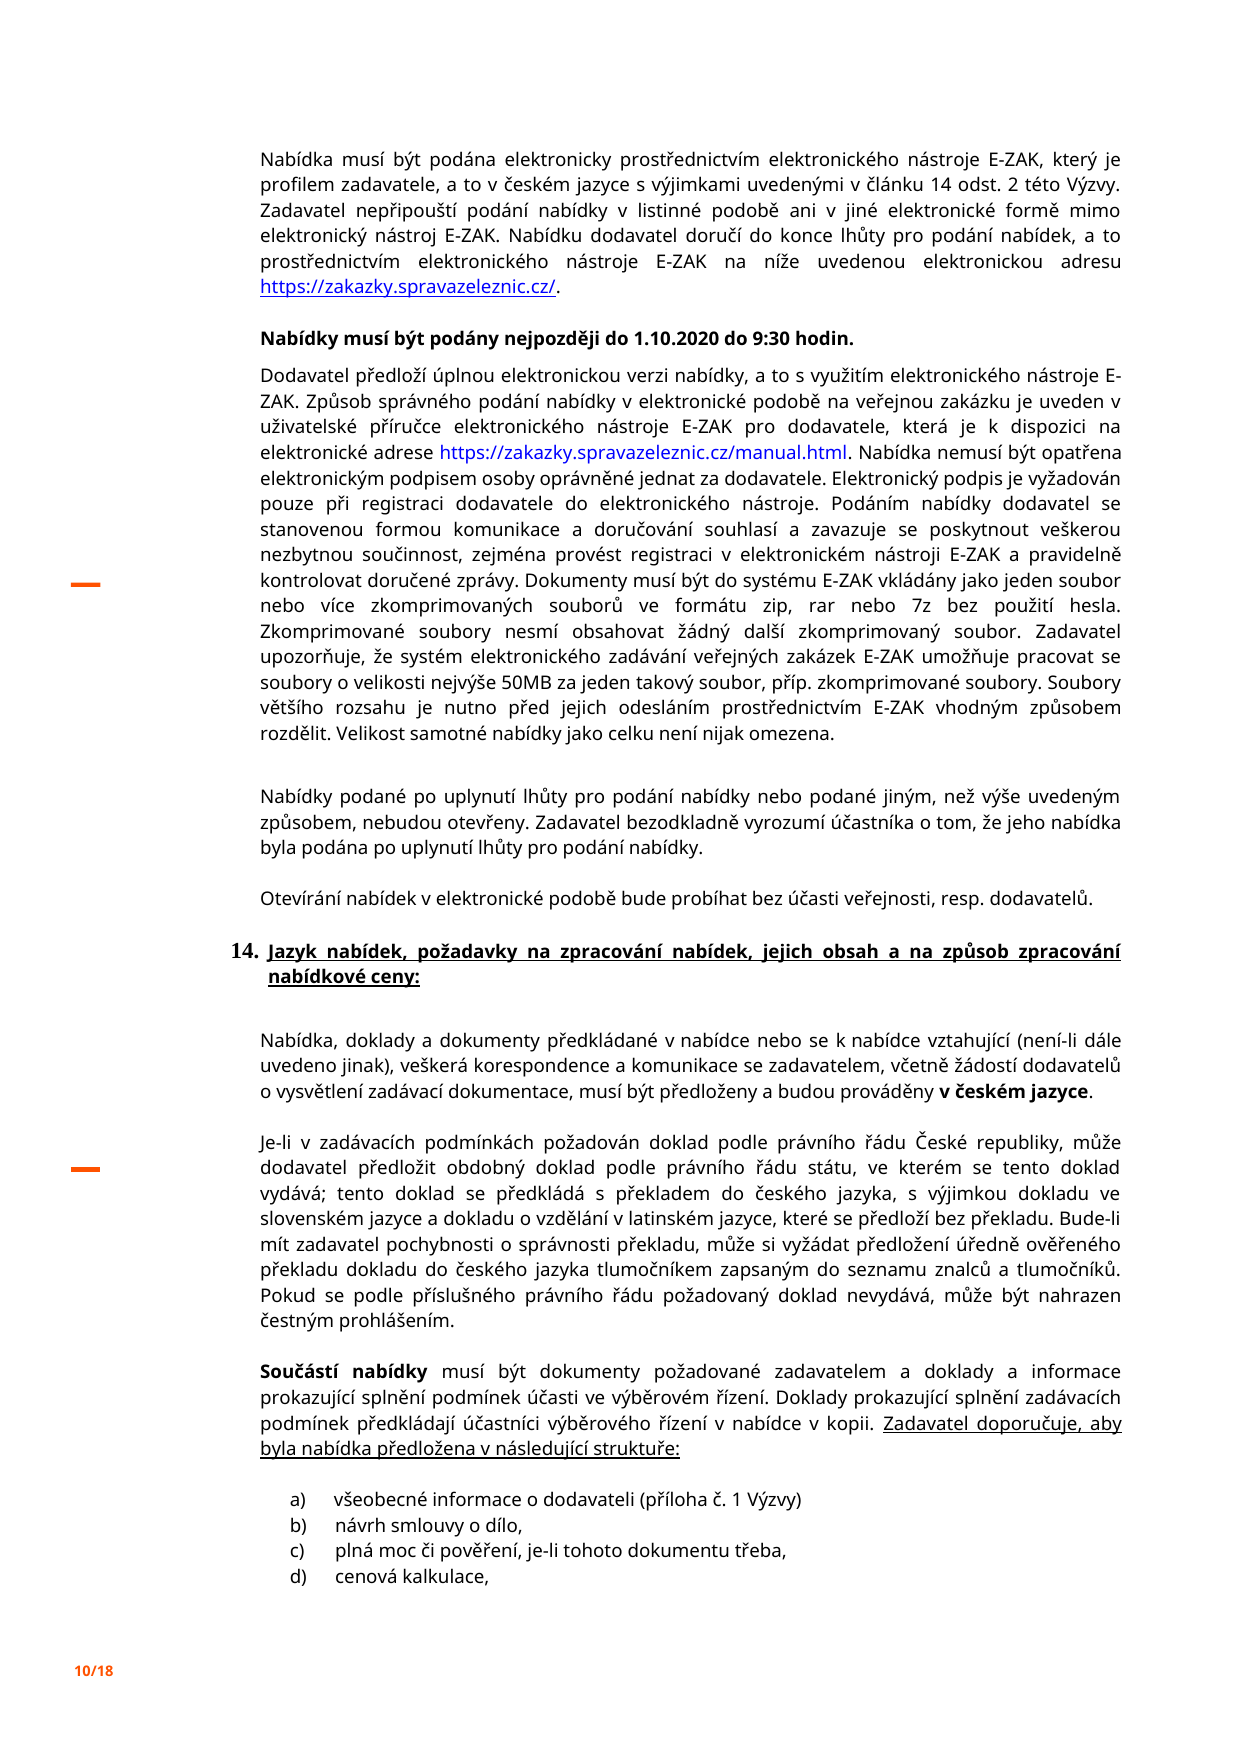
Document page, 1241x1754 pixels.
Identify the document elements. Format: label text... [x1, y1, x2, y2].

text Je-li v zadávacích podmínkách požadován doklad podle právního řádu České republiky, může dodavatel předložit obdobný doklad podle právního řádu státu, ve kterém se tento doklad vydává; tento doklad se předkládá s překladem do českého jazyka, s výjimkou dokladu ve slovenském jazyce a dokladu o vzdělání v latinském jazyce, které se předloží bez překladu. Bude-li mít zadavatel pochybnosti o správnosti překladu, může si vyžádat předložení úředně ověřeného překladu dokladu do českého jazyka tlumočníkem zapsaným do seznamu znalců a tlumočníků. Pokud se podle příslušného právního řádu požadovaný doklad nevydává, může být nahrazen čestným prohlášením. [260, 1129, 1122, 1333]
text Nabídky podané po uplynutí lhůty pro podání nabídky nebo podané jiným, než výše uvedeným způsobem, nebudou otevřeny. Zadavatel bezodkladně vyrozumí účastníka o tom, že jeho nabídka byla podána po uplynutí lhůty pro podání nabídky. [260, 784, 1122, 860]
text Otevírání nabídek v elektronické podobě bude probíhat bez účasti veřejnosti, resp. dodavatelů. [260, 886, 1122, 911]
text Nabídka musí být podána elektronicky prostřednictvím elektronického nástroje E-ZAK, který je profilem zadavatele, a to v českém jazyce s výjimkami uvedenými v článku 14 odst. 2 této Výzvy. Zadavatel nepřipouští podání nabídky v listinné podobě ani v jiné elektronické formě mimo elektronický nástroj E-ZAK. Nabídku dodavatel doručí do konce lhůty pro podání nabídek, a to prostřednictvím elektronického nástroje E-ZAK na níže uvedenou elektronickou adresu https://zakazky.spravazeleznic.cz/. [260, 146, 1122, 299]
list všeobecné informace o dodavateli (příloha č. 1 Výzvy) [289, 1486, 1122, 1512]
list návrh smlouvy o dílo, [289, 1512, 1122, 1537]
list Jazyk nabídek, požadavky na zpracování nabídek, jejich obsah a na způsob zpracování nabídkové ceny: [230, 937, 1122, 989]
text Nabídka, doklady a dokumenty předkládané v nabídce nebo se k nabídce vztahující (není-li dále uvedeno jinak), veškerá korespondence a komunikace se zadavatelem, včetně žádostí dodavatelů o vysvětlení zadávací dokumentace, musí být předloženy a budou prováděny v českém jazyce. [260, 1027, 1122, 1104]
list cenová kalkulace, [289, 1563, 1122, 1588]
text Součástí nabídky musí být dokumenty požadované zadavatelem a doklady a informace prokazující splnění podmínek účasti ve výběrovém řízení. Doklady prokazující splnění zadávacích podmínek předkládají účastníci výběrového řízení v nabídce v kopii. Zadavatel doporučuje, aby byla nabídka předložena v následující struktuře: [260, 1359, 1122, 1461]
text Dodavatel předloží úplnou elektronickou verzi nabídky, a to s využitím elektronického nástroje E-ZAK. Způsob správného podání nabídky v elektronické podobě na veřejnou zakázku je uveden v uživatelské příručce elektronického nástroje E-ZAK pro dodavatele, která je k dispozici na elektronické adrese https://zakazky.spravazeleznic.cz/manual.html. Nabídka nemusí být opatřena elektronickým podpisem osoby oprávněné jednat za dodavatele. Elektronický podpis je vyžadován pouze při registraci dodavatele do elektronického nástroje. Podáním nabídky dodavatel se stanovenou formou komunikace a doručování souhlasí a zavazuje se poskytnout veškerou nezbytnou součinnost, zejména provést registraci v elektronickém nástroji E-ZAK a pravidelně kontrolovat doručené zprávy. Dokumenty musí být do systému E-ZAK vkládány jako jeden soubor nebo více zkomprimovaných souborů ve formátu zip, rar nebo 7z bez použití hesla. Zkomprimované soubory nesmí obsahovat žádný další zkomprimovaný soubor. Zadavatel upozorňuje, že systém elektronického zadávání veřejných zakázek E-ZAK umožňuje pracovat se soubory o velikosti nejvýše 50MB za jeden takový soubor, příp. zkomprimované soubory. Soubory většího rozsahu je nutno před jejich odesláním prostřednictvím E-ZAK vhodným způsobem rozdělit. Velikost samotné nabídky jako celku není nijak omezena. [260, 363, 1122, 746]
list plná moc či pověření, je-li tohoto dokumentu třeba, [289, 1537, 1122, 1563]
text Nabídky musí být podány nejpozději do 1.10.2020 do 9:30 hodin. [260, 325, 1122, 350]
